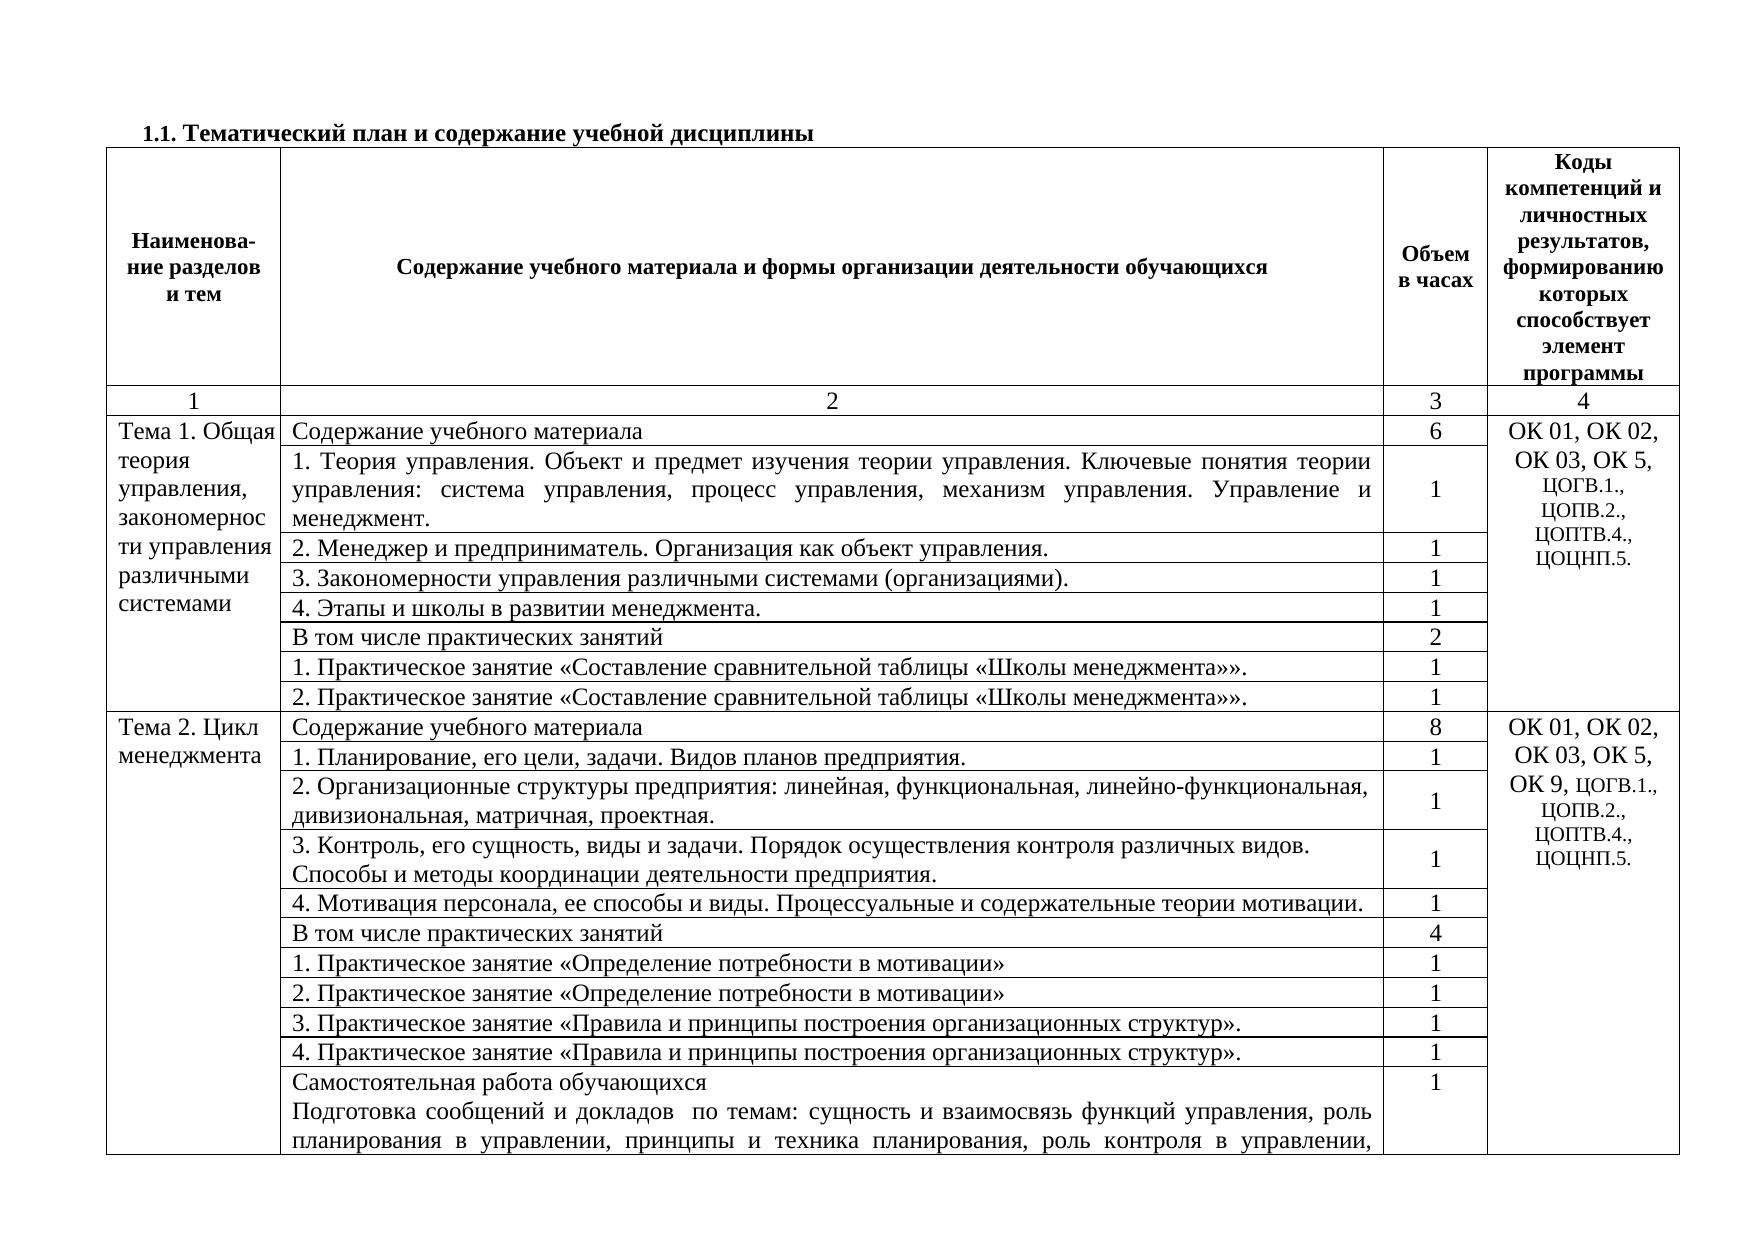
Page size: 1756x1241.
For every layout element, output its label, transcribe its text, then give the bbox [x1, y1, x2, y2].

table_cell 1 [1384, 978, 1487, 1007]
table_cell 1 [1384, 533, 1487, 562]
table_cell Тема 2. Цикл менеджмента [107, 712, 280, 1153]
table_cell 6 [1384, 416, 1487, 445]
table_cell 1 [1384, 446, 1487, 532]
table_cell 2. Практическое занятие «Определение потребности в мотивации» [281, 978, 1383, 1007]
table_header Коды компетенций и личностных результатов, формированию которых способствует элемент программы [1488, 148, 1679, 385]
table_cell 1 [1384, 830, 1487, 887]
table_cell 2 [1384, 623, 1487, 651]
table_cell 1 [1384, 948, 1487, 977]
table_cell 1 [1384, 742, 1487, 770]
table_cell 3 [1384, 386, 1487, 415]
table_cell В том числе практических занятий [281, 918, 1383, 947]
table_cell 1 [1384, 1067, 1487, 1153]
table_header Наименова-ние разделов и тем [107, 148, 280, 385]
list Тематический план и содержание учебной дисциплины [142, 118, 1637, 147]
table_cell 1. Теория управления. Объект и предмет изучения теории управления. Ключевые понятия теории управления: система управления, процесс управления, механизм управления. Управление и менеджмент. [281, 446, 1383, 532]
table_cell Содержание учебного материала [281, 712, 1383, 741]
table_cell 1 [1384, 771, 1487, 829]
table_cell 4. Практическое занятие «Правила и принципы построения организационных структур». [281, 1038, 1383, 1066]
table_cell 1 [1384, 563, 1487, 592]
table_cell 4. Этапы и школы в развитии менеджмента. [281, 593, 1383, 621]
table_cell 1. Практическое занятие «Составление сравнительной таблицы «Школы менеджмента»». [281, 652, 1383, 681]
table_cell В том числе практических занятий [281, 623, 1383, 651]
table_header Содержание учебного материала и формы организации деятельности обучающихся [281, 148, 1383, 385]
table_cell 1 [107, 386, 280, 415]
table_cell Тема 1. Общая теория управления, закономерности управления различными системами [107, 416, 280, 711]
table_cell 4 [1384, 918, 1487, 947]
table_header Объем в часах [1384, 148, 1487, 385]
table_cell 1 [1384, 593, 1487, 621]
table_cell Содержание учебного материала [281, 416, 1383, 445]
table_cell 2. Менеджер и предприниматель. Организация как объект управления. [281, 533, 1383, 562]
table_cell 1. Планирование, его цели, задачи. Видов планов предприятия. [281, 742, 1383, 770]
table_cell ОК 01, ОК 02, ОК 03, ОК 5, ОК 9, ЦОГВ.1., ЦОПВ.2., ЦОПТВ.4., ЦОЦНП.5. [1488, 712, 1679, 1153]
table_cell 3. Контроль, его сущность, виды и задачи. Порядок осуществления контроля различных видов. Способы и методы координации деятельности предприятия. [281, 830, 1383, 887]
table_cell 2. Практическое занятие «Составление сравнительной таблицы «Школы менеджмента»». [281, 682, 1383, 711]
table_cell 2 [281, 386, 1383, 415]
table_cell 3. Практическое занятие «Правила и принципы построения организационных структур». [281, 1008, 1383, 1036]
table_cell 2. Организационные структуры предприятия: линейная, функциональная, линейно-функциональная, дивизиональная, матричная, проектная. [281, 771, 1383, 829]
table_cell 8 [1384, 712, 1487, 741]
table_cell 1. Практическое занятие «Определение потребности в мотивации» [281, 948, 1383, 977]
table_cell ОК 01, ОК 02, ОК 03, ОК 5, ЦОГВ.1., ЦОПВ.2., ЦОПТВ.4., ЦОЦНП.5. [1488, 416, 1679, 711]
table_cell 1 [1384, 652, 1487, 681]
table_cell 4. Мотивация персонала, ее способы и виды. Процессуальные и содержательные теории мотивации. [281, 889, 1383, 917]
table_cell 1 [1384, 682, 1487, 711]
table_cell 4 [1488, 386, 1679, 415]
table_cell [281, 1067, 1383, 1153]
table_cell 1 [1384, 1038, 1487, 1066]
table_cell 1 [1384, 889, 1487, 917]
table_cell 1 [1384, 1008, 1487, 1036]
table_cell 3. Закономерности управления различными системами (организациями). [281, 563, 1383, 592]
